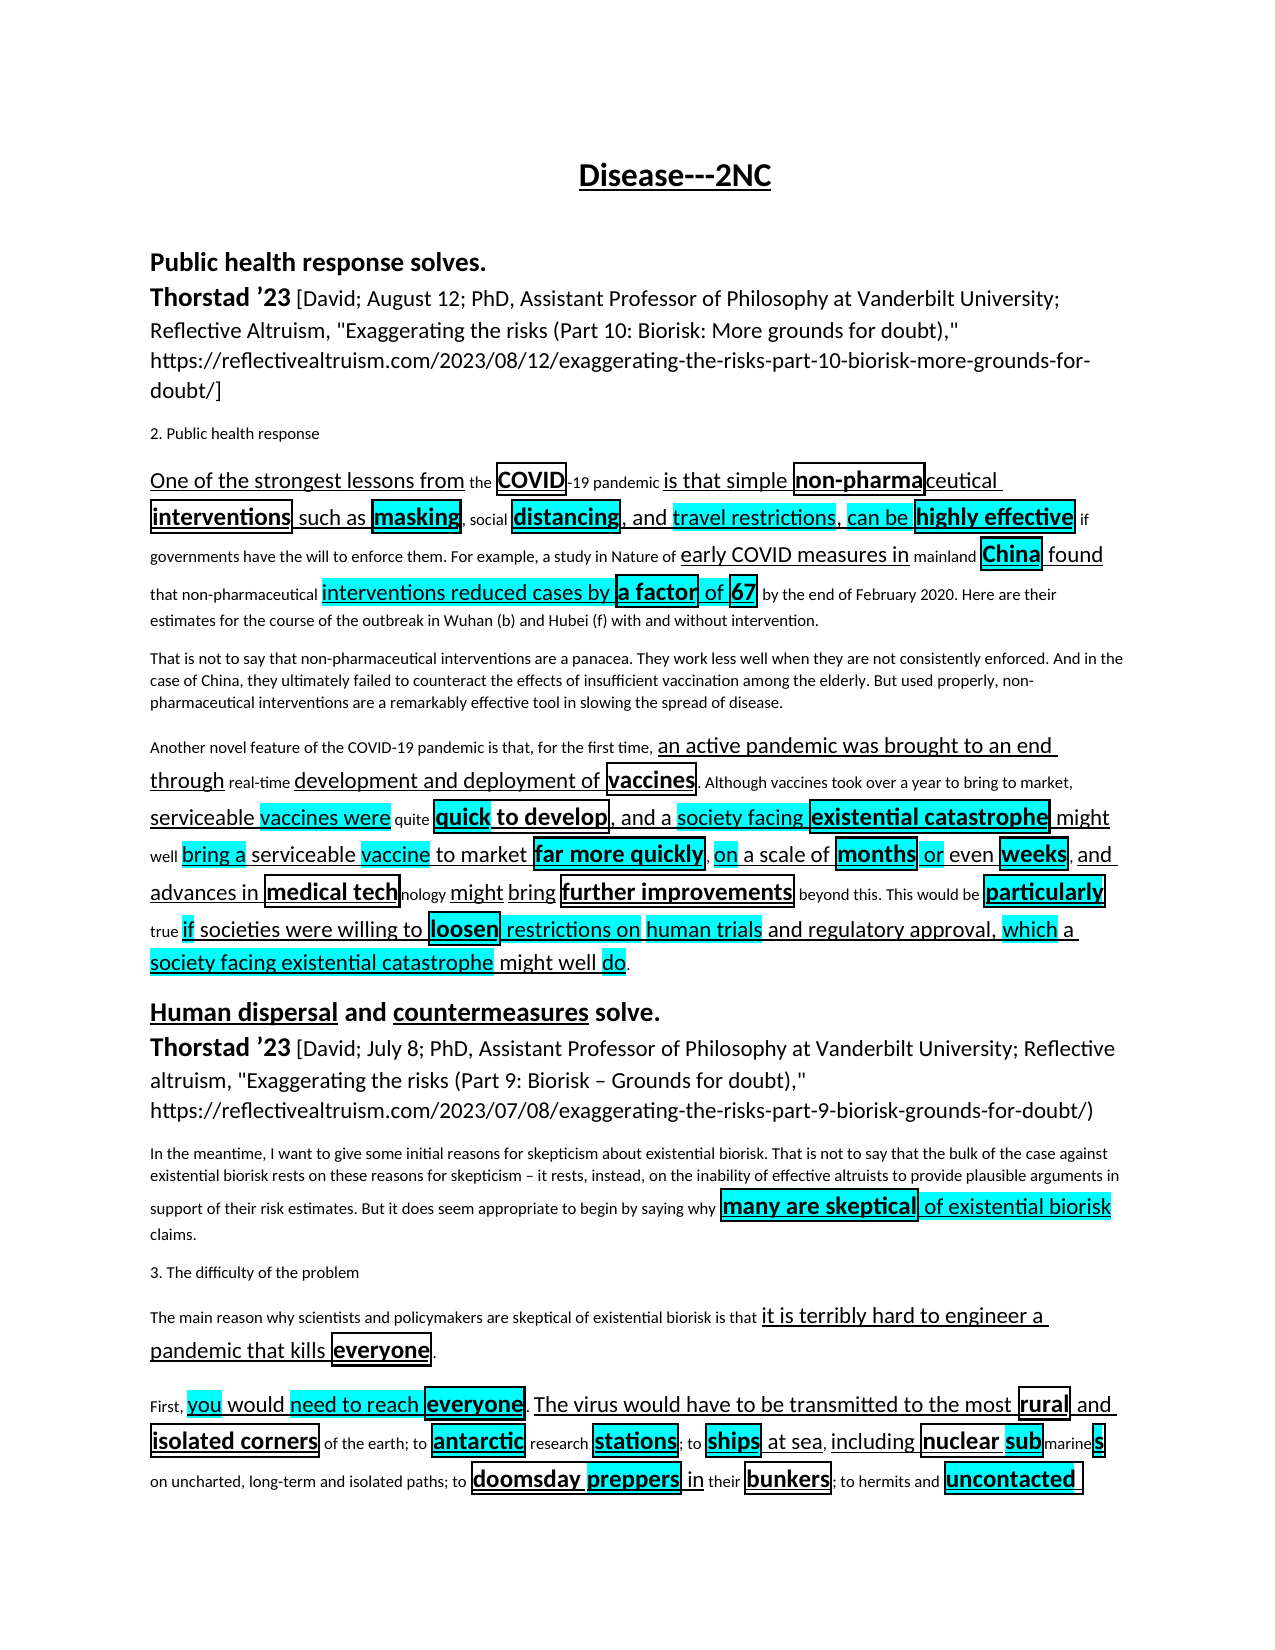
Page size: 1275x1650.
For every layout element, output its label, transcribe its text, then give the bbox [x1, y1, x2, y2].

subtitle Disease---2NC [150, 154, 1125, 195]
text In the meantime, I want to give some initial reasons for skepticism about existential biorisk. That is not to say that the bulk of the case against existential biorisk rests on these reasons for skepticism – it rests, instead, on the inability of effective altruists to provide plausible arguments in support of their risk estimates. But it does seem appropriate to begin by saying why many are skeptical of existential biorisk claims. [150, 1143, 1125, 1244]
text 3. The difficulty of the problem [150, 1263, 1125, 1283]
text Another novel feature of the COVID-19 pandemic is that, for the first time, an active pandemic was brought to an end through real-time development and deployment of vaccines. Although vaccines took over a year to bring to market, serviceable vaccines were quite quick to develop, and a society facing existential catastrophe might well bring a serviceable vaccine to market far more quickly, on a scale of months or even weeks, and advances in medical technology might bring further improvements beyond this. This would be particularly true if societies were willing to loosen restrictions on human trials and regulatory approval, which a society facing existential catastrophe might well do. [150, 731, 1125, 976]
subtitle Public health response solves. [150, 245, 1125, 278]
text Thorstad ’23 [David; August 12; PhD, Assistant Professor of Philosophy at Vanderbilt University; Reflective Altruism, "Exaggerating the risks (Part 10: Biorisk: More grounds for doubt)," https://reflectivealtruism.com/2023/08/12/exaggerating-the-risks-part-10-biorisk-more-grounds-for-doubt/] [150, 281, 1125, 404]
text 2. Public health response [150, 423, 1125, 443]
text The main reason why scientists and policymakers are skeptical of existential biorisk is that it is terribly hard to engineer a pandemic that kills everyone. [150, 1301, 1125, 1367]
subtitle Human dispersal and countermeasures solve. [150, 995, 1125, 1028]
text One of the strongest lessons from the COVID-19 pandemic is that simple non-pharmaceutical interventions such as masking, social distancing, and travel restrictions, can be highly effective if governments have the will to enforce them. For example, a study in Nature of early COVID measures in mainland China found that non-pharmaceutical interventions reduced cases by a factor of 67 by the end of February 2020. Here are their estimates for the course of the outbreak in Wuhan (b) and Hubei (f) with and without intervention. [150, 462, 1125, 630]
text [150, 1386, 1125, 1495]
text Thorstad ’23 [David; July 8; PhD, Assistant Professor of Philosophy at Vanderbilt University; Reflective altruism, "Exaggerating the risks (Part 9: Biorisk – Grounds for doubt)," https://reflectivealtruism.com/2023/07/08/exaggerating-the-risks-part-9-biorisk-grounds-for-doubt/) [150, 1031, 1125, 1124]
text That is not to say that non-pharmaceutical interventions are a panacea. They work less well when they are not consistently enforced. And in the case of China, they ultimately failed to counteract the effects of insufficient vaccination among the elderly. But used properly, non-pharmaceutical interventions are a remarkably effective tool in slowing the spread of disease. [150, 649, 1125, 713]
